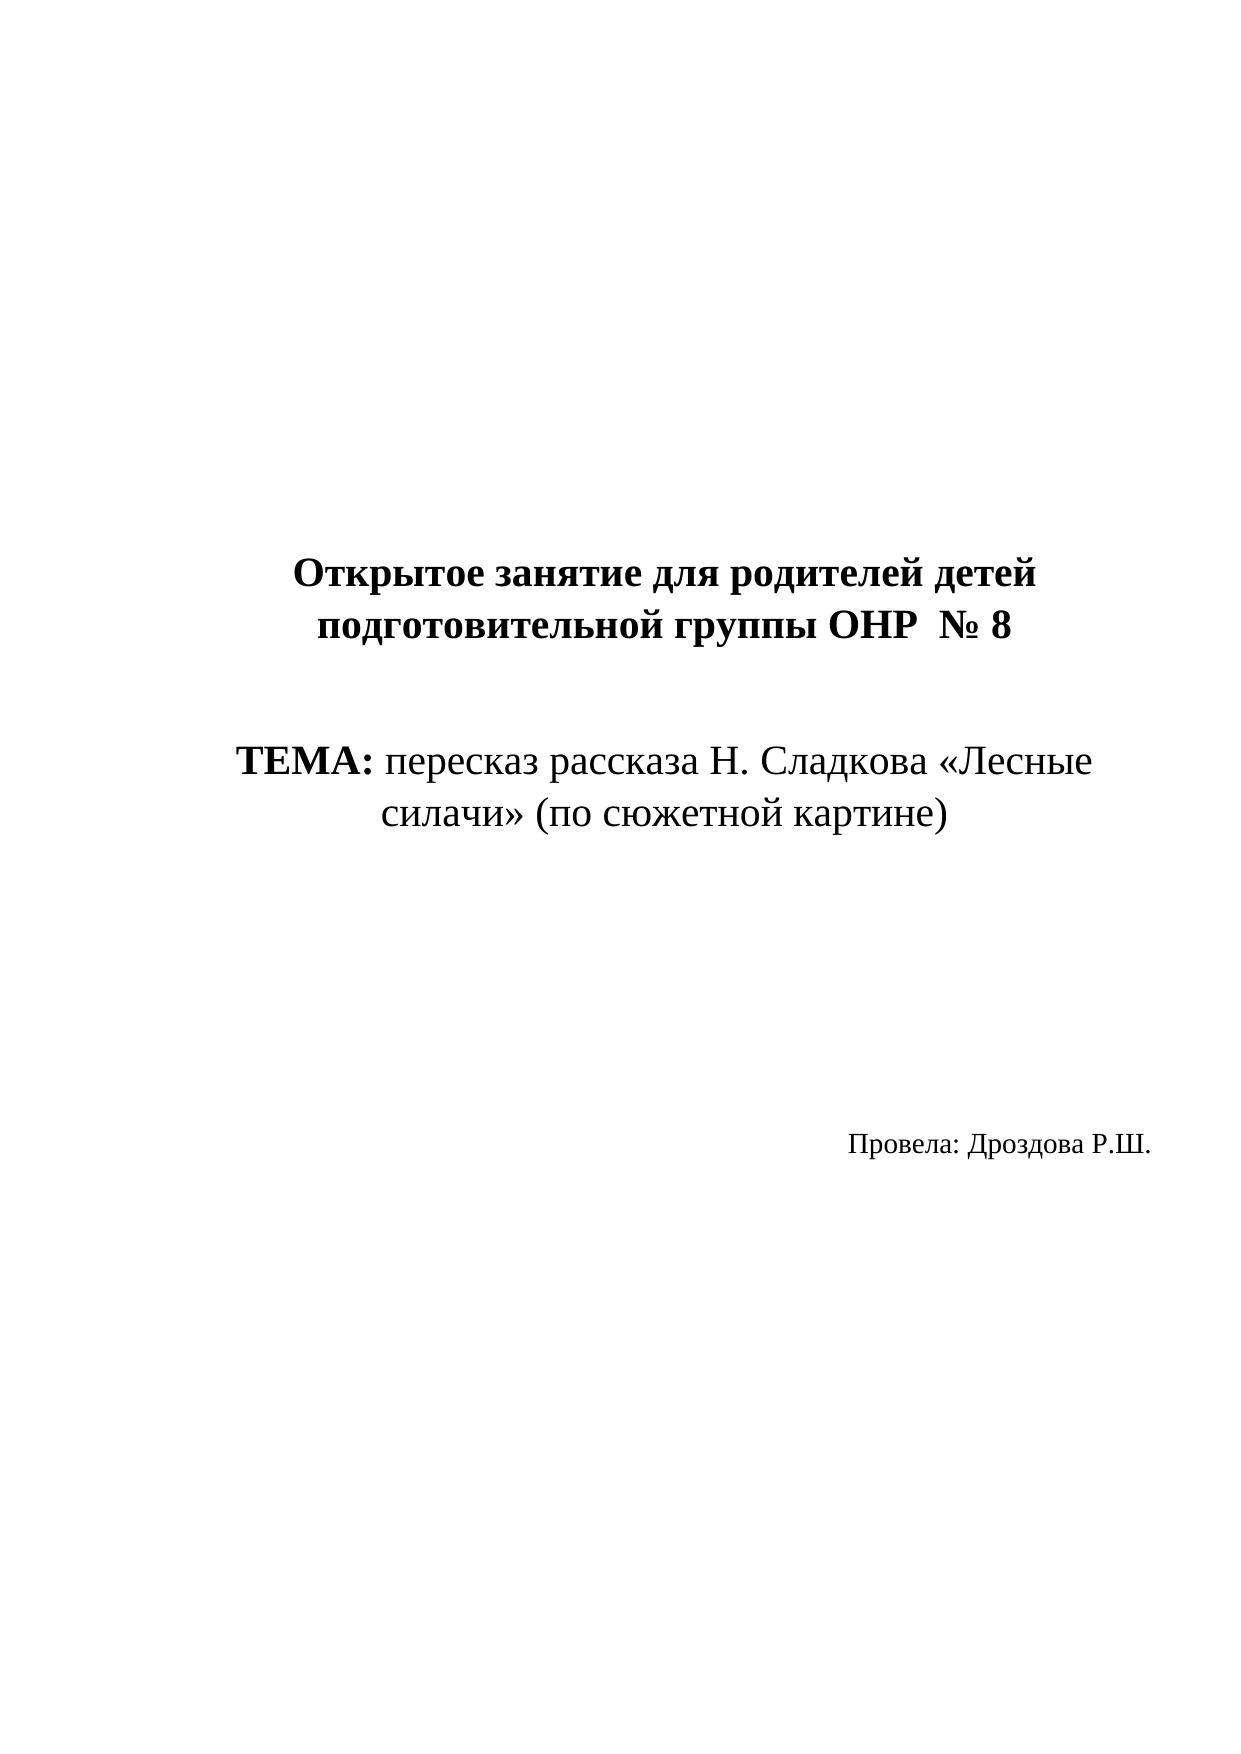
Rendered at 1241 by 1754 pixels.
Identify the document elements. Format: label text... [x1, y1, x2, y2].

text ТЕМА: пересказ рассказа Н. Сладкова «Лесные силачи» (по сюжетной картине) [177, 736, 1152, 835]
text Открытое занятие для родителей детей подготовительной группы ОНР № 8 [177, 547, 1152, 647]
text Провела: Дроздова Р.Ш. [177, 1126, 1152, 1160]
